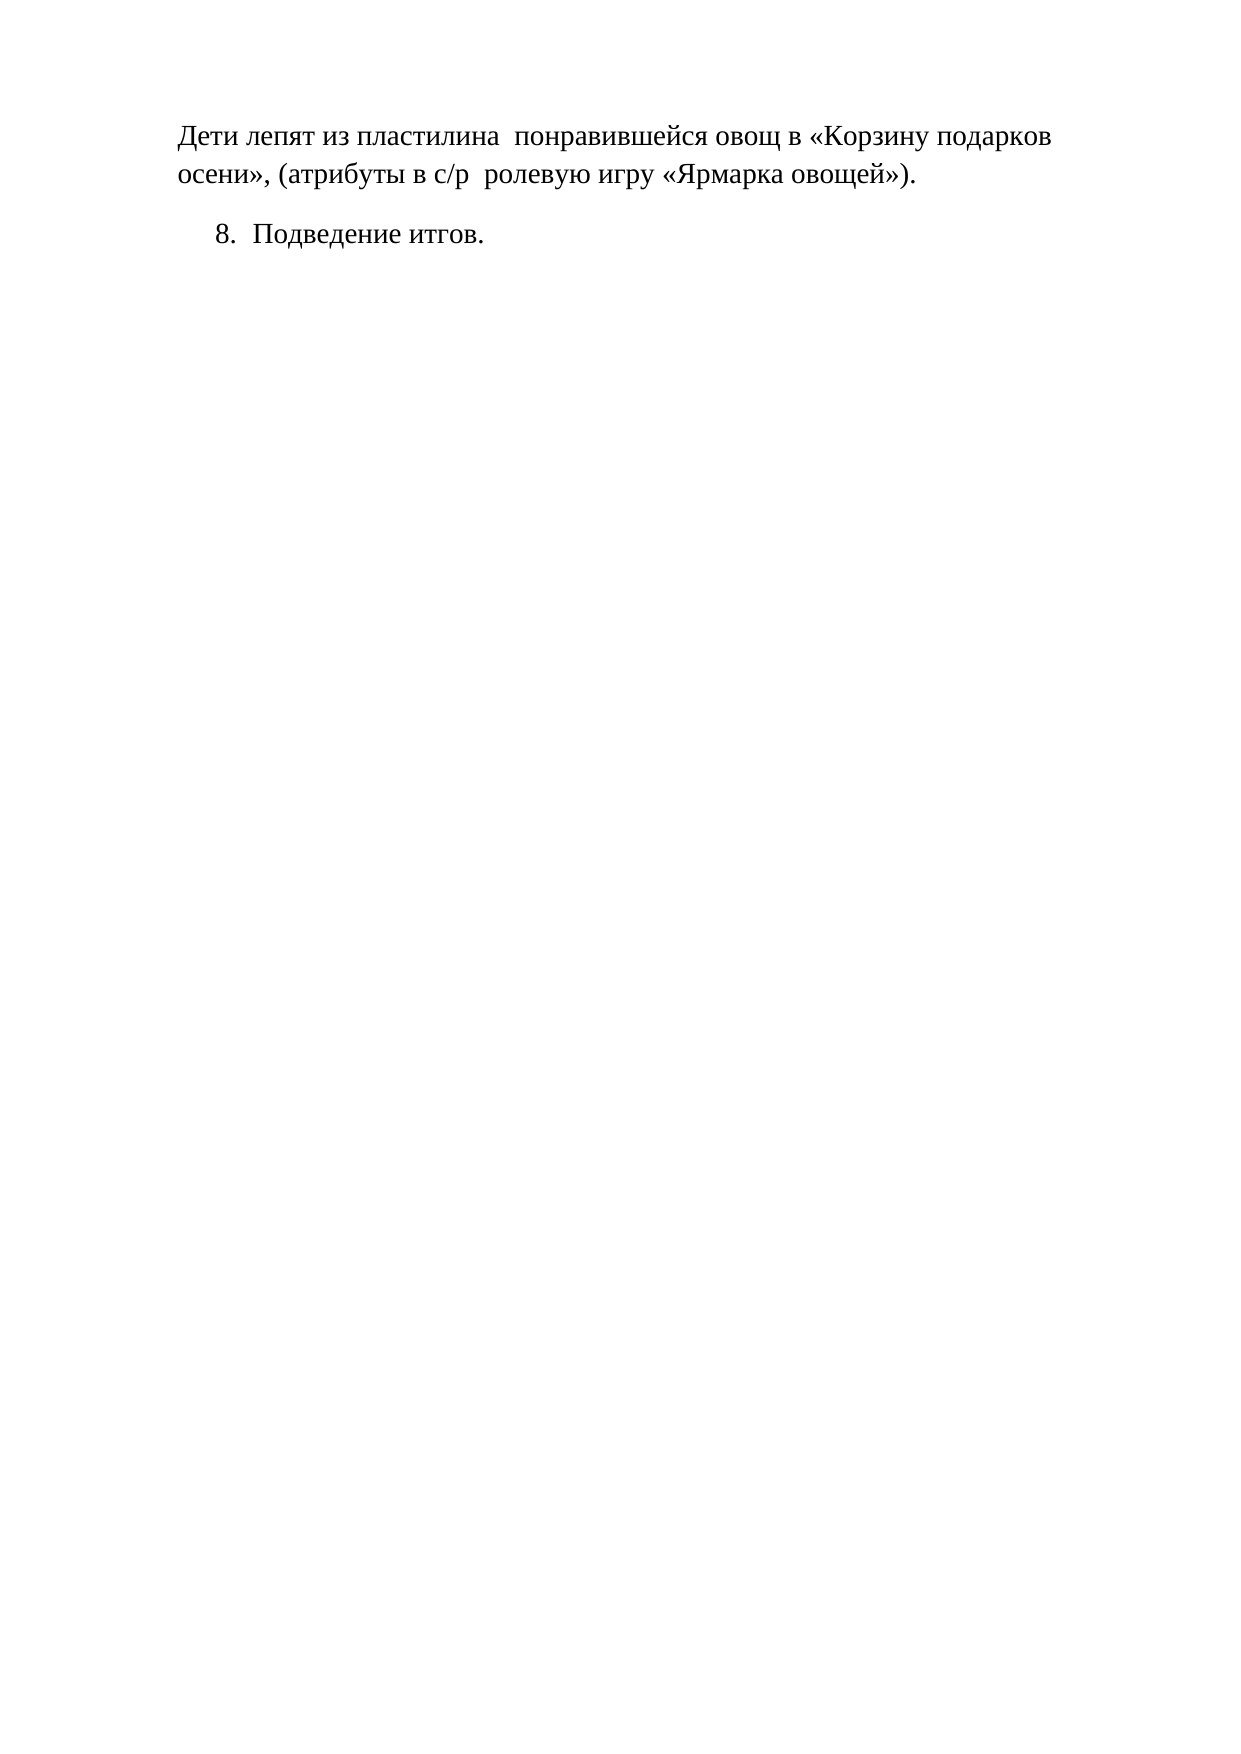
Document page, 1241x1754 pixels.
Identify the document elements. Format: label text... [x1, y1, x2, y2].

text Дети лепят из пластилина понравившейся овощ в «Корзину подарков осени», (атрибуты в с/р ролевую игру «Ярмарка овощей»). [177, 118, 1152, 190]
list Подведение итгов. [215, 216, 1152, 249]
